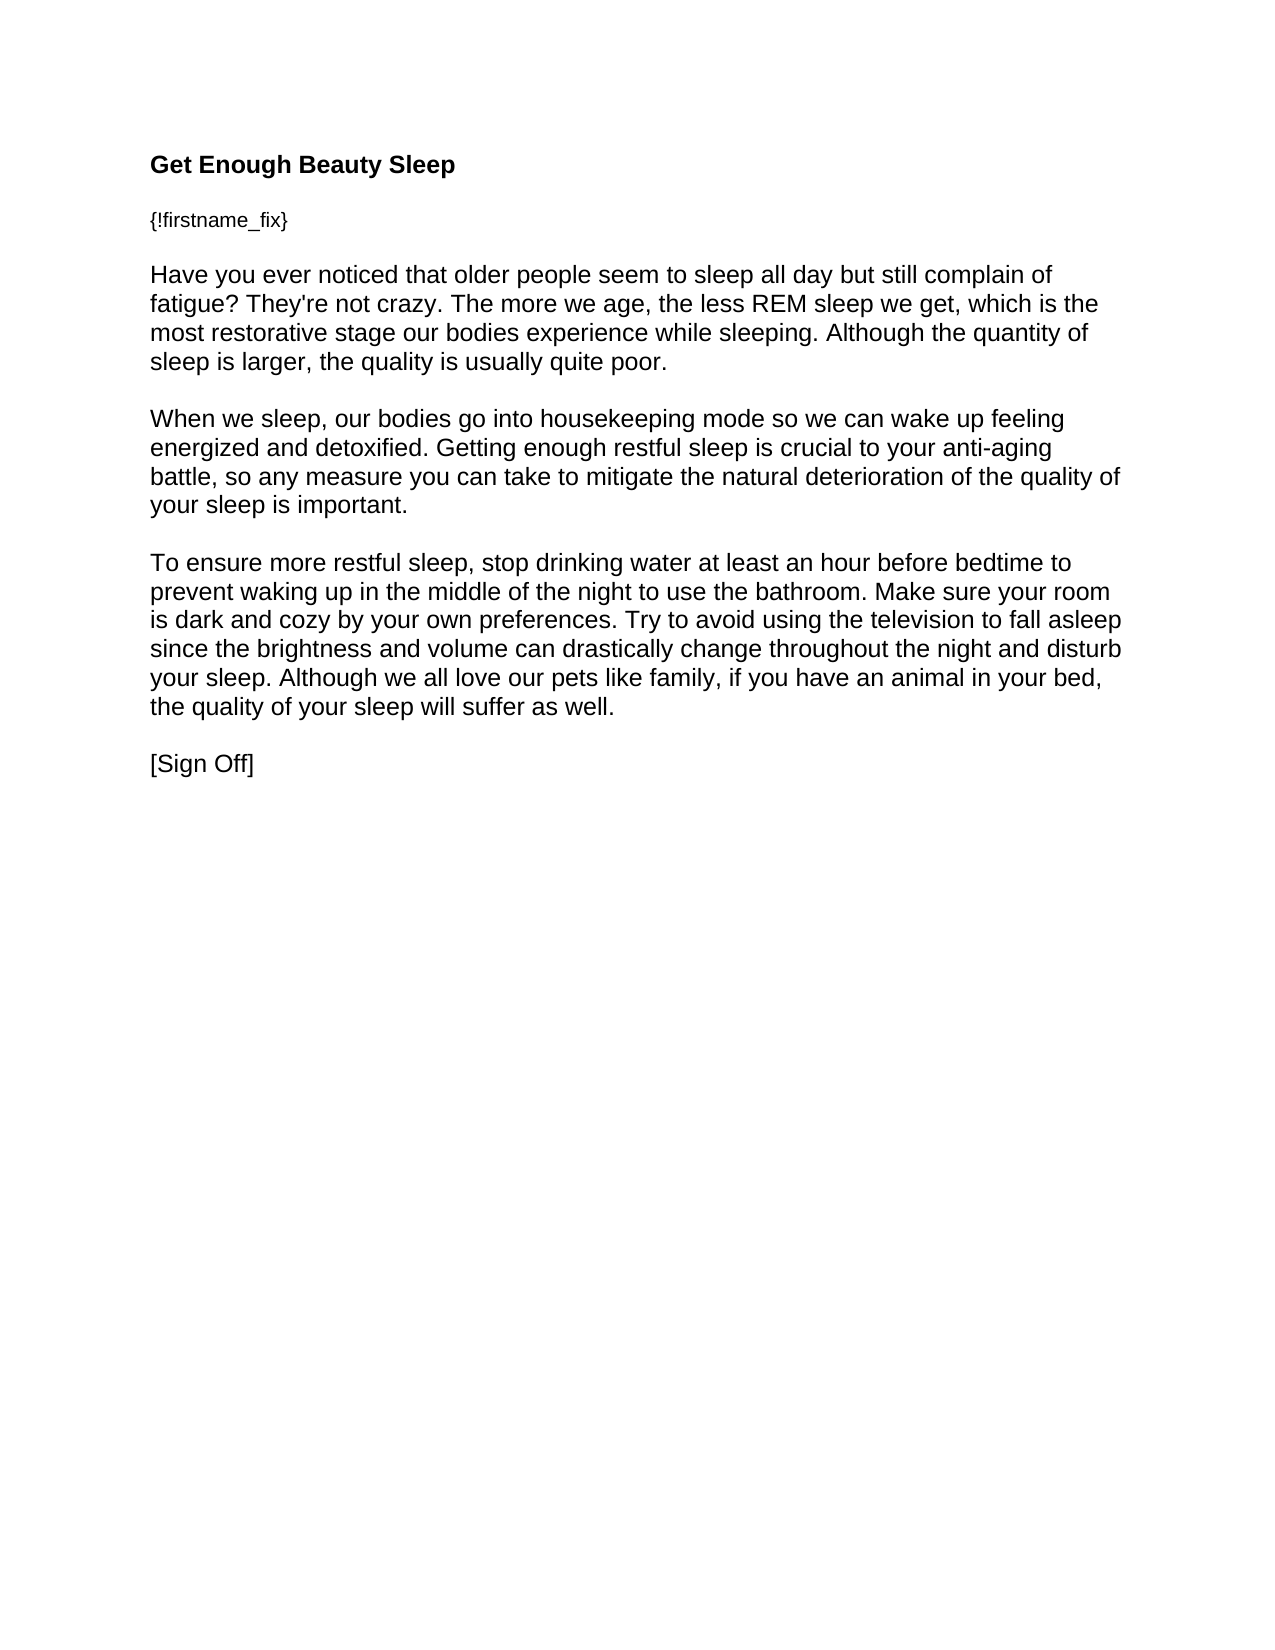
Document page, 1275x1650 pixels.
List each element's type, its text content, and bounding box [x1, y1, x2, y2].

text Get Enough Beauty Sleep [150, 150, 1125, 179]
text Have you ever noticed that older people seem to sleep all day but still complain of fatigue? They're not crazy. The more we age, the less REM sleep we get, which is the most restorative stage our bodies experience while sleeping. Although the quantity of sleep is larger, the quality is usually quite poor. [150, 260, 1125, 375]
text {!firstname_fix} [150, 207, 1125, 231]
text To ensure more restful sleep, stop drinking water at least an hour before bedtime to prevent waking up in the middle of the night to use the bathroom. Make sure your room is dark and cozy by your own preferences. Try to avoid using the television to fall asleep since the brightness and volume can drastically change throughout the night and disturb your sleep. Although we all love our pets like family, if you have an animal in your bed, the quality of your sleep will suffer as well. [150, 548, 1125, 720]
text When we sleep, our bodies go into housekeeping mode so we can wake up feeling energized and detoxified. Getting enough restful sleep is crucial to your anti-aging battle, so any measure you can take to mitigate the natural deterioration of the quality of your sleep is important. [150, 404, 1125, 519]
text [Sign Off] [150, 749, 1125, 778]
